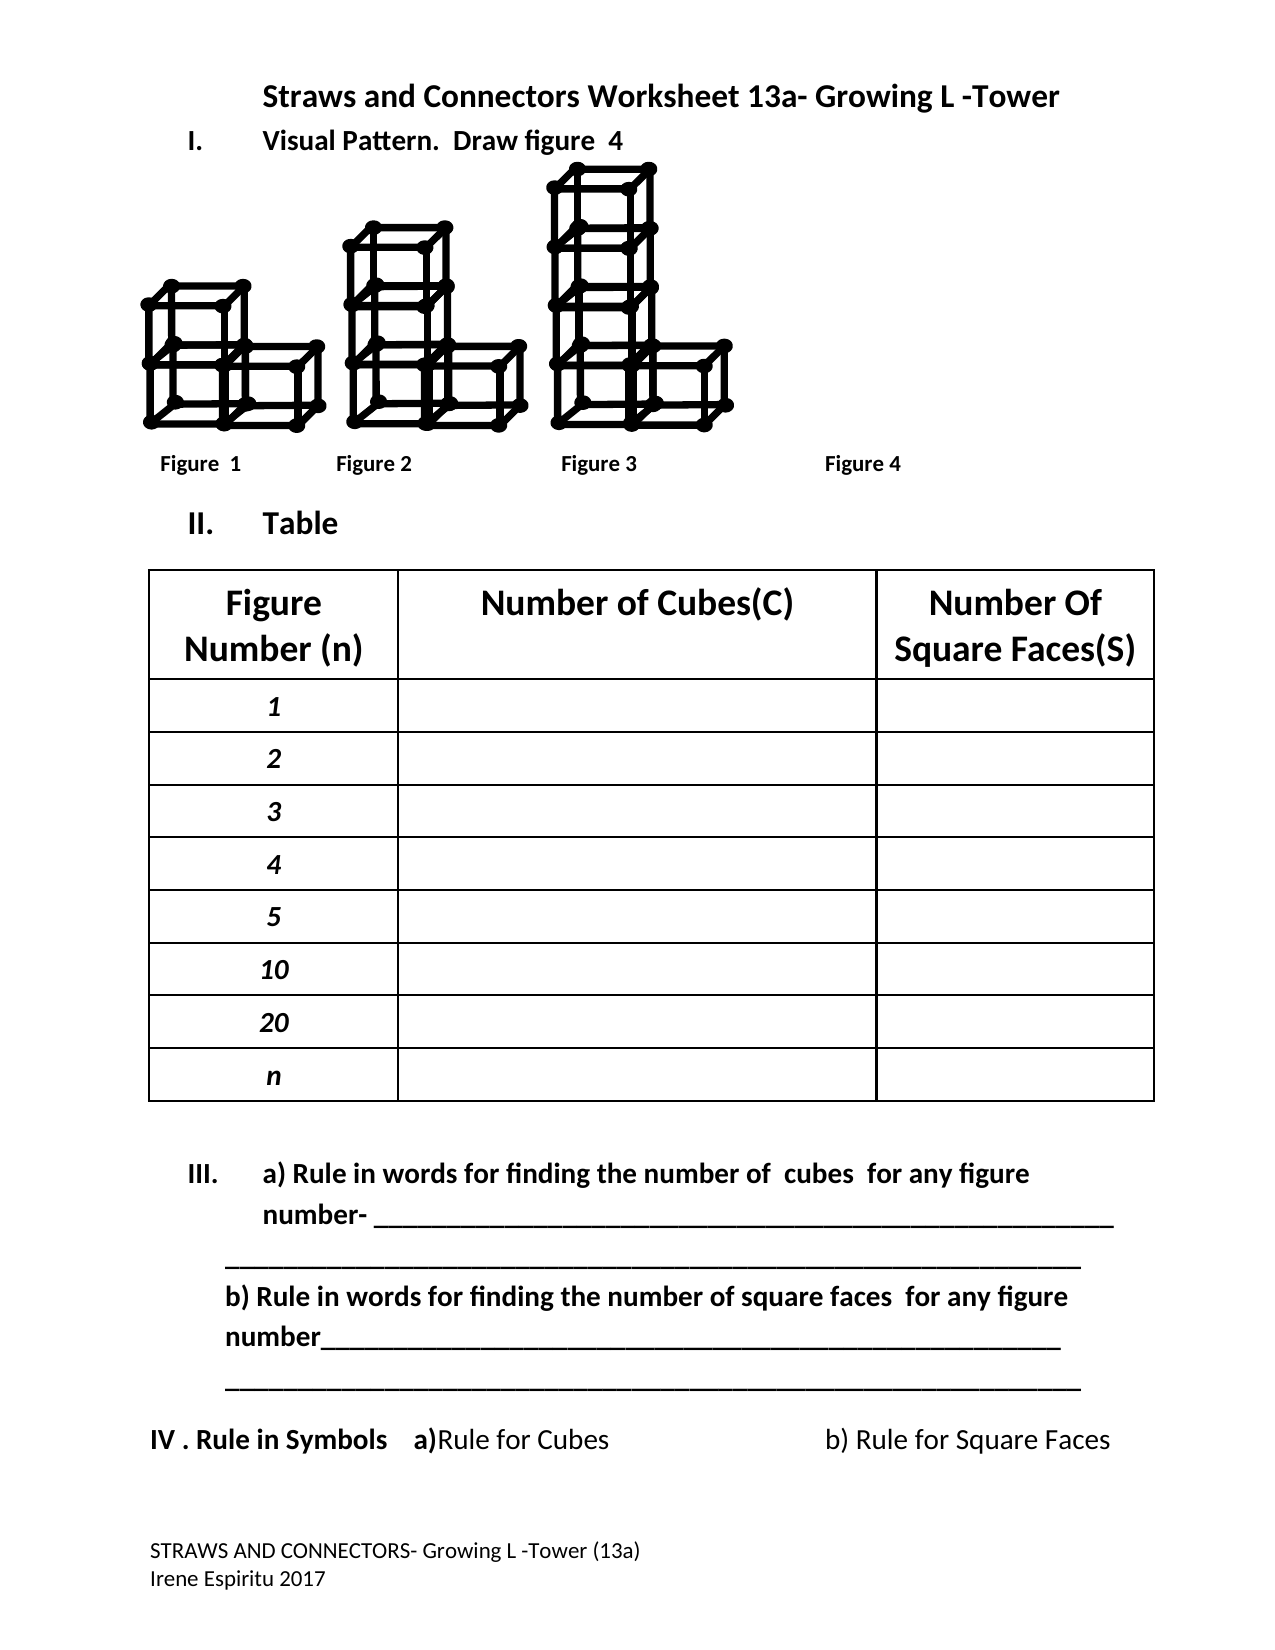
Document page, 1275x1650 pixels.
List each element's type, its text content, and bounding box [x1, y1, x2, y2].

list ___________________________________________________________ [225, 1237, 1125, 1272]
table_cell [399, 891, 875, 942]
table_cell [399, 838, 875, 889]
table_cell n [150, 1049, 397, 1100]
list ___________________________________________________________ [225, 1359, 1125, 1395]
list Visual Pattern. Draw figure 4 [187, 122, 1125, 157]
table_header Number Of Square Faces(S) [878, 571, 1153, 678]
table_cell [878, 786, 1153, 836]
table_cell [399, 733, 875, 783]
table_cell 5 [150, 891, 397, 942]
text Figure 1 Figure 2 Figure 3 Figure 4 [150, 449, 1125, 477]
table_cell 3 [150, 786, 397, 836]
list Straws and Connectors Worksheet 13a- Growing L -Tower [262, 75, 1125, 116]
table_cell [878, 944, 1153, 994]
table_header Figure Number (n) [150, 571, 397, 678]
table_cell [878, 733, 1153, 783]
table_cell [878, 1049, 1153, 1100]
text IV . Rule in Symbols a)Rule for Cubes b) Rule for Square Faces [150, 1421, 1125, 1457]
table_cell [399, 786, 875, 836]
table_cell 4 [150, 838, 397, 889]
table_cell [399, 1049, 875, 1100]
table_cell [399, 680, 875, 731]
table_cell 2 [150, 733, 397, 783]
list b) Rule in words for finding the number of square faces for any figure number___________________________________________________ [225, 1278, 1125, 1354]
table_cell [878, 891, 1153, 942]
table_cell [878, 680, 1153, 731]
table_cell [878, 838, 1153, 889]
table_cell [399, 944, 875, 994]
list Table [187, 502, 1125, 542]
table_cell 20 [150, 996, 397, 1047]
table_header Number of Cubes(C) [399, 571, 875, 678]
list a) Rule in words for finding the number of cubes for any figure number- ___________________________________________________ [187, 1155, 1125, 1231]
table_cell [878, 996, 1153, 1047]
table_cell 1 [150, 680, 397, 731]
table_cell [399, 996, 875, 1047]
table_cell 10 [150, 944, 397, 994]
